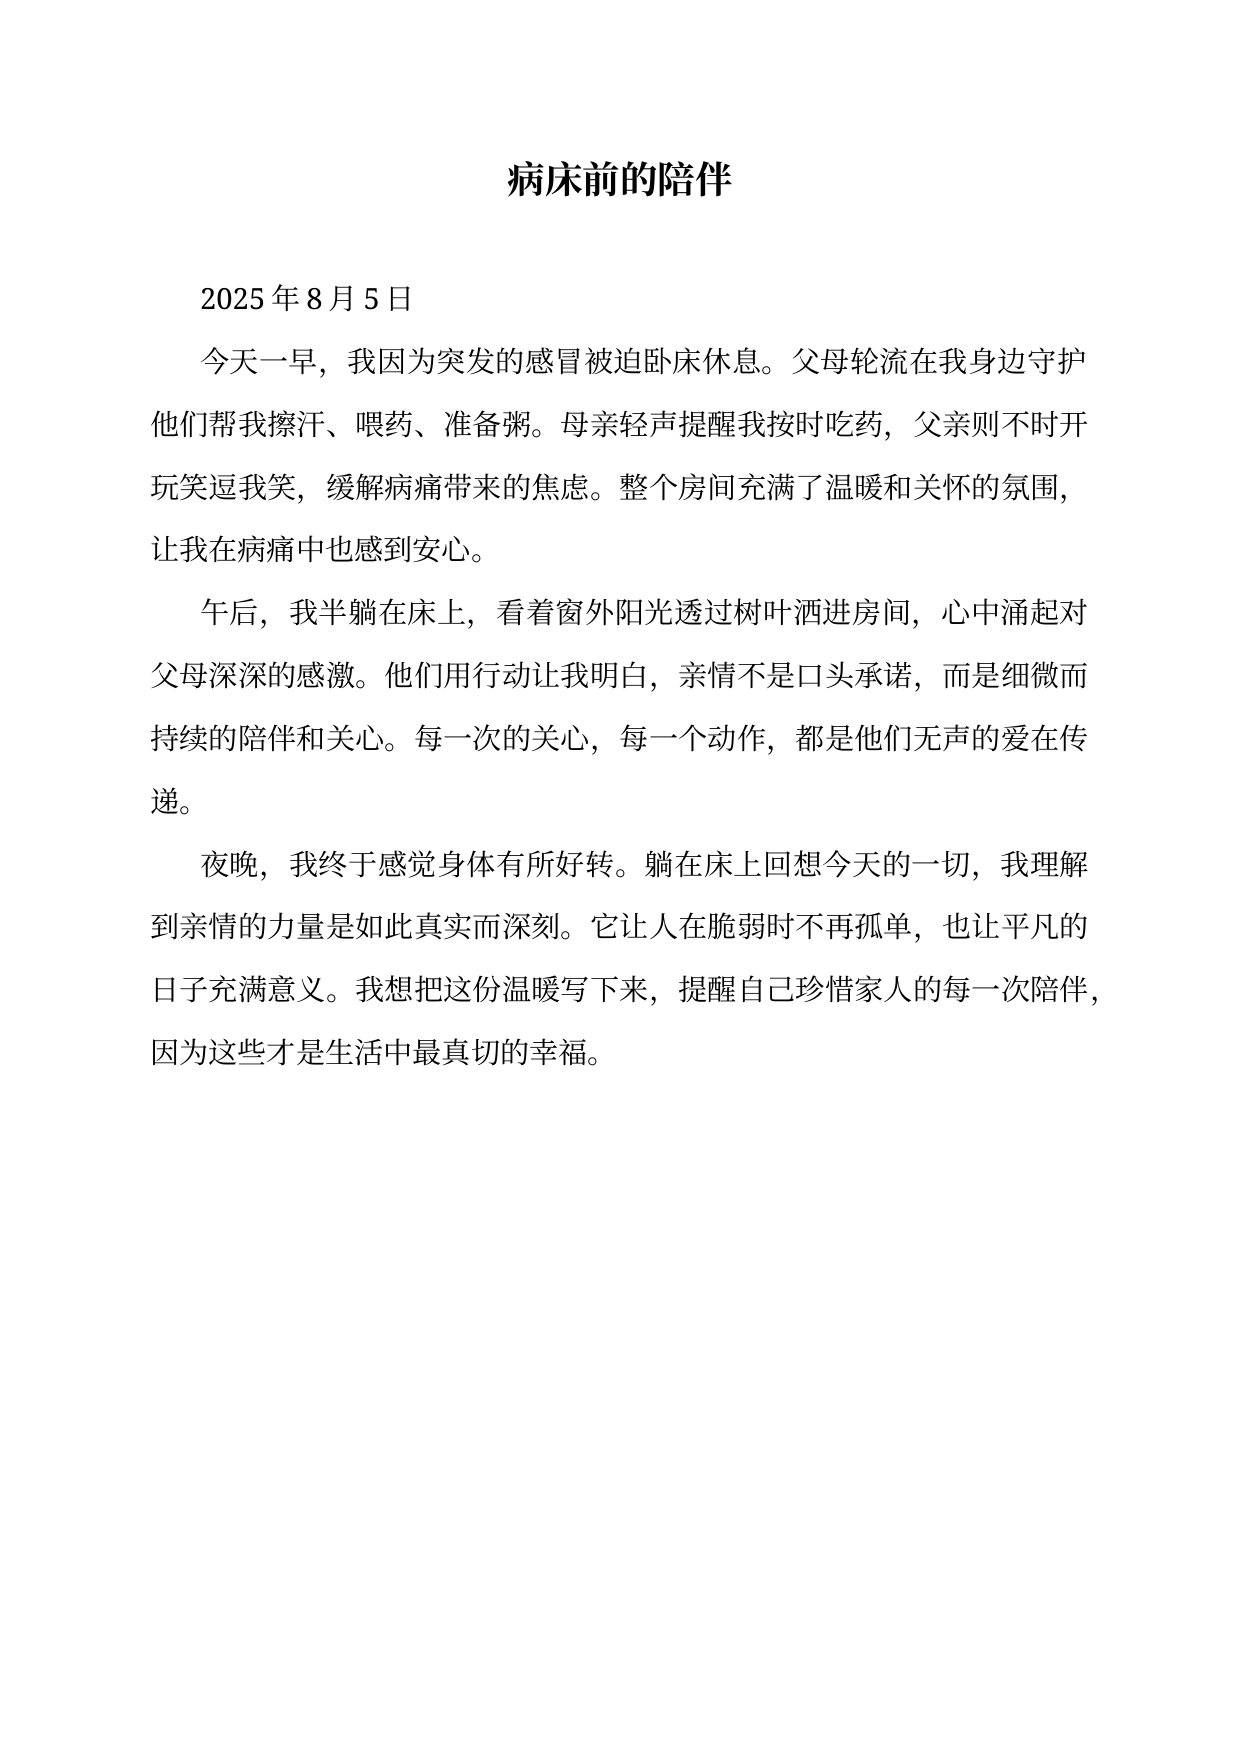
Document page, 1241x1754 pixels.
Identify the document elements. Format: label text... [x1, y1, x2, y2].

text 今天一早，我因为突发的感冒被迫卧床休息。父母轮流在我身边守护，他们帮我擦汗、喂药、准备粥。母亲轻声提醒我按时吃药，父亲则不时开玩笑逗我笑，缓解病痛带来的焦虑。整个房间充满了温暖和关怀的氛围，让我在病痛中也感到安心。 [150, 339, 1090, 569]
text 2025年8月5日 [150, 276, 1090, 318]
text 午后，我半躺在床上，看着窗外阳光透过树叶洒进房间，心中涌起对父母深深的感激。他们用行动让我明白，亲情不是口头承诺，而是细微而持续的陪伴和关心。每一次的关心，每一个动作，都是他们无声的爱在传递。 [150, 590, 1090, 820]
subtitle 病床前的陪伴 [150, 150, 1090, 204]
text 夜晚，我终于感觉身体有所好转。躺在床上回想今天的一切，我理解到亲情的力量是如此真实而深刻。它让人在脆弱时不再孤单，也让平凡的日子充满意义。我想把这份温暖写下来，提醒自己珍惜家人的每一次陪伴，因为这些才是生活中最真切的幸福。 [150, 841, 1090, 1072]
